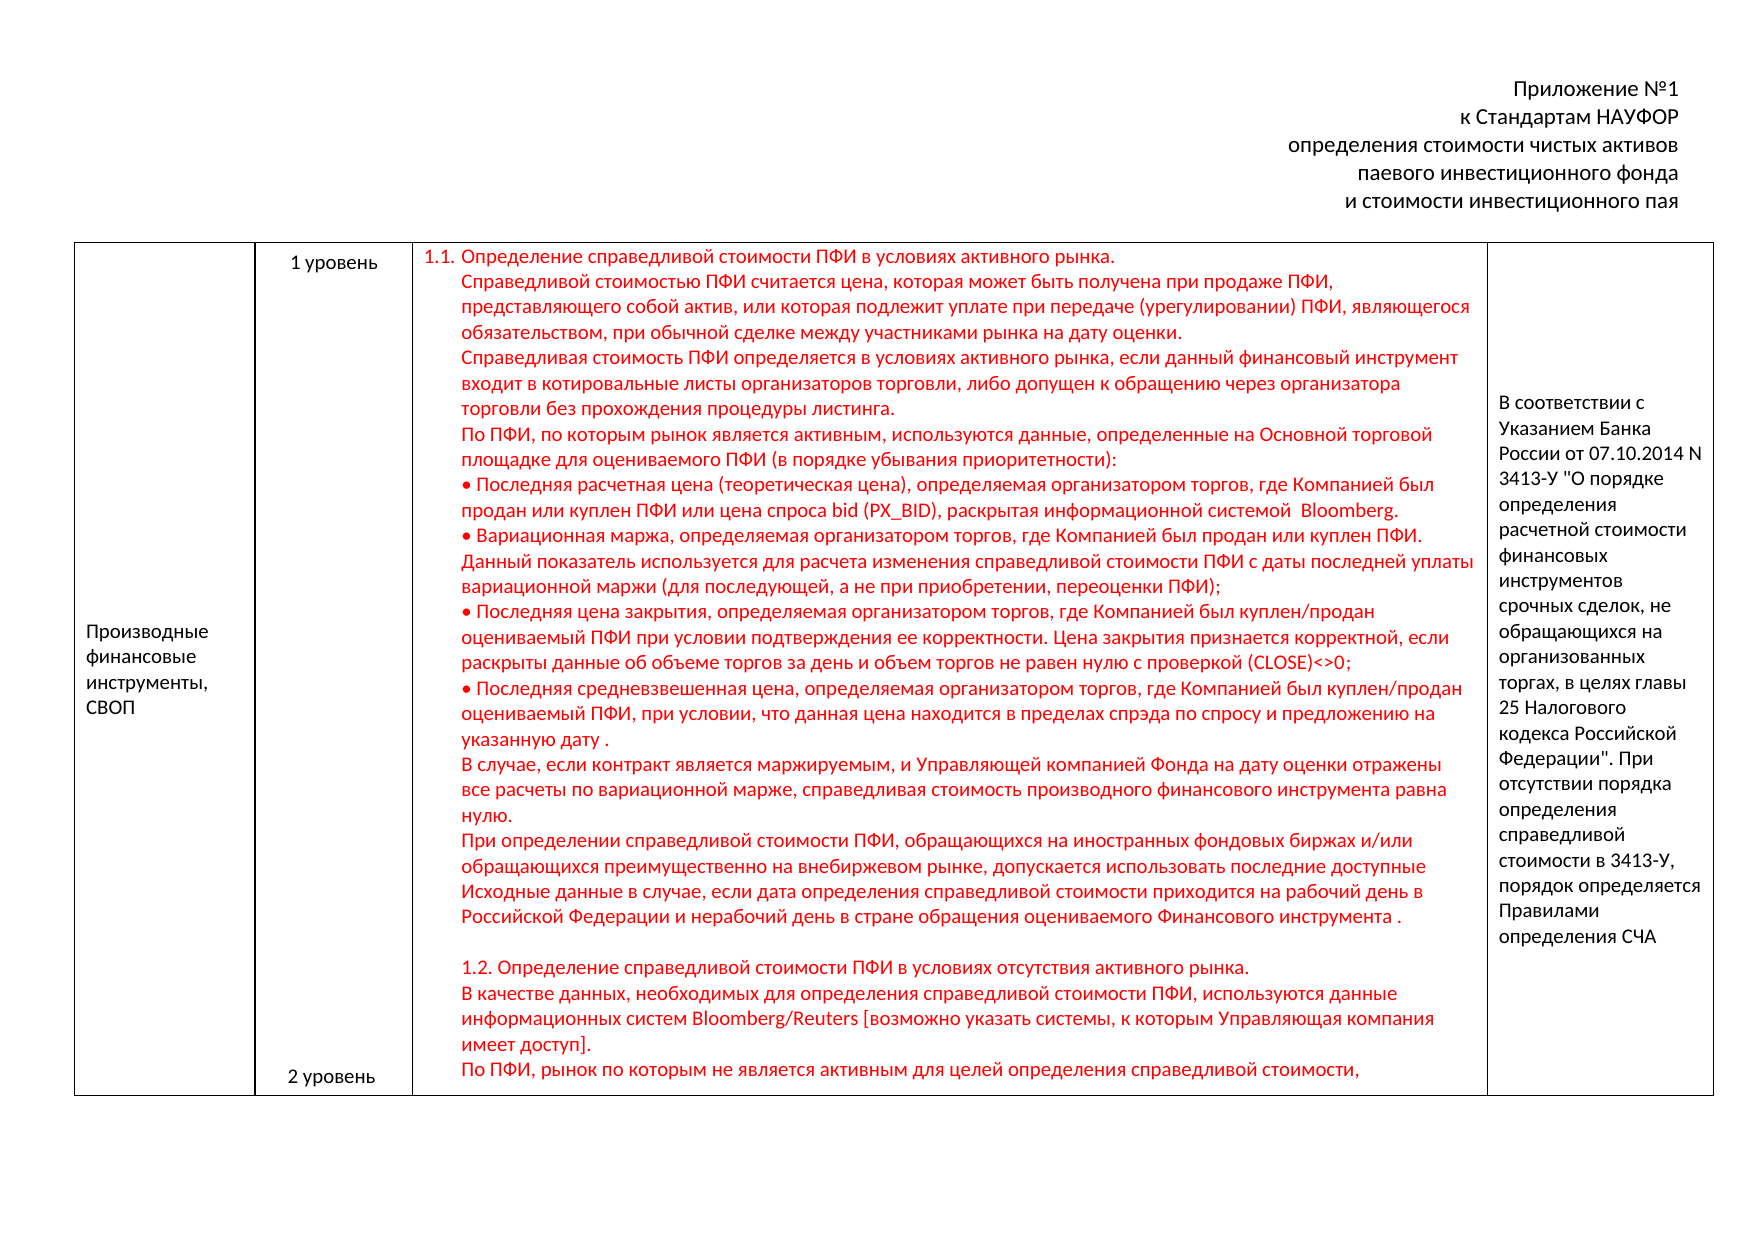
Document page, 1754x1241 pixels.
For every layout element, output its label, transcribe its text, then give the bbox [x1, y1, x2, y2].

table_cell В соответствии с Указанием Банка России от 07.10.2014 N 3413-У "О порядке определения расчетной стоимости финансовых инструментов срочных сделок, не обращающихся на организованных торгах, в целях главы 25 Налогового кодекса Российской Федерации". При отсутствии порядка определения справедливой стоимости в 3413-У, порядок определяется Правилами определения СЧА [1488, 243, 1713, 1095]
table_cell Производные финансовые инструменты, СВОП [75, 243, 254, 1095]
table_cell 1 уровень 2 уровень [256, 243, 412, 1095]
